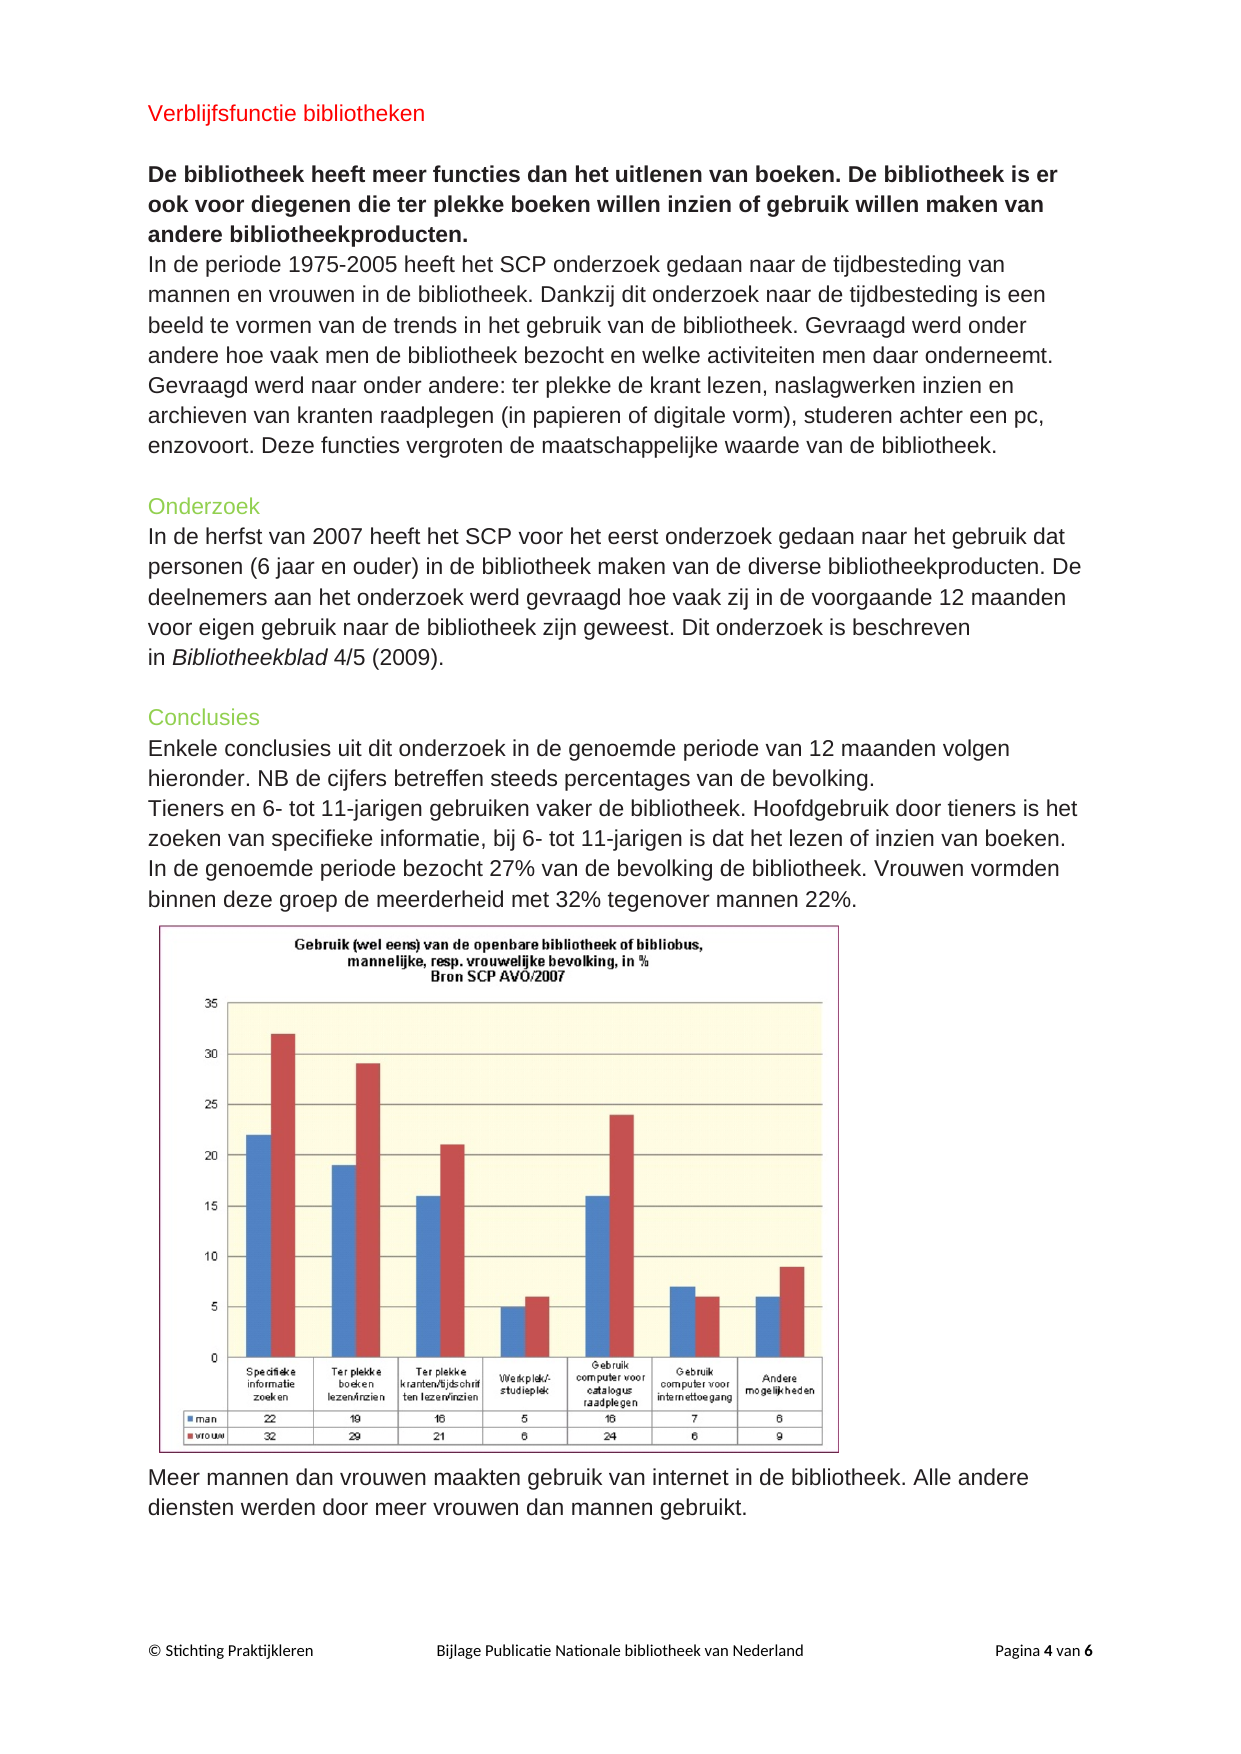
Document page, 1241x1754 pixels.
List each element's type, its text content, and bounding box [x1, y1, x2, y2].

text In de herfst van 2007 heeft het SCP voor het eerst onderzoek gedaan naar het gebruik dat personen (6 jaar en ouder) in de bibliotheek maken van de diverse bibliotheekproducten. De deelnemers aan het onderzoek werd gevraagd hoe vaak zij in de voorgaande 12 maanden voor eigen gebruik naar de bibliotheek zijn geweest. Dit onderzoek is beschreven in Bibliotheekblad 4/5 (2009). [148, 523, 1093, 670]
text Conclusies [148, 704, 1093, 731]
picture [147, 915, 855, 1460]
text In de periode 1975-2005 heeft het SCP onderzoek gedaan naar de tijdbesteding van mannen en vrouwen in de bibliotheek. ﻿Dankzij dit onderzoek naar de tijdbesteding is een beeld te vormen van de trends in het gebruik van de bibliotheek. Gevraagd werd onder andere hoe vaak men de bibliotheek bezocht en welke activiteiten men daar onderneemt. Gevraagd werd naar onder andere: ter plekke de krant lezen, naslagwerken inzien en archieven van kranten raadplegen (in papieren of digitale vorm), studeren achter een pc, enzovoort. Deze functies vergroten de maatschappelijke waarde van de bibliotheek. [148, 251, 1093, 459]
text Onderzoek [148, 493, 1093, 519]
text Verblijfsfunctie bibliotheken [148, 100, 1093, 126]
text Enkele conclusies uit dit onderzoek in de genoemde periode van 12 maanden volgen hieronder. NB de cijfers betreffen steeds percentages van de bevolking. Tieners en 6- tot 11-jarigen gebruiken vaker de bibliotheek. Hoofdgebruik door tieners is het zoeken van specifieke informatie, bij 6- tot 11-jarigen is dat het lezen of inzien van boeken. In de genoemde periode bezocht 27% van de bevolking de bibliotheek. Vrouwen vormden binnen deze groep de meerderheid met 32% tegenover mannen 22%. [148, 734, 1093, 912]
text De bibliotheek heeft meer functies dan het uitlenen van boeken. De bibliotheek is er ook voor diegenen die ter plekke boeken willen inzien of gebruik willen maken van andere bibliotheekproducten. [148, 161, 1093, 247]
text Meer mannen dan vrouwen maakten gebruik van internet in de bibliotheek. Alle andere diensten werden door meer vrouwen dan mannen gebruikt. [148, 1463, 1093, 1520]
